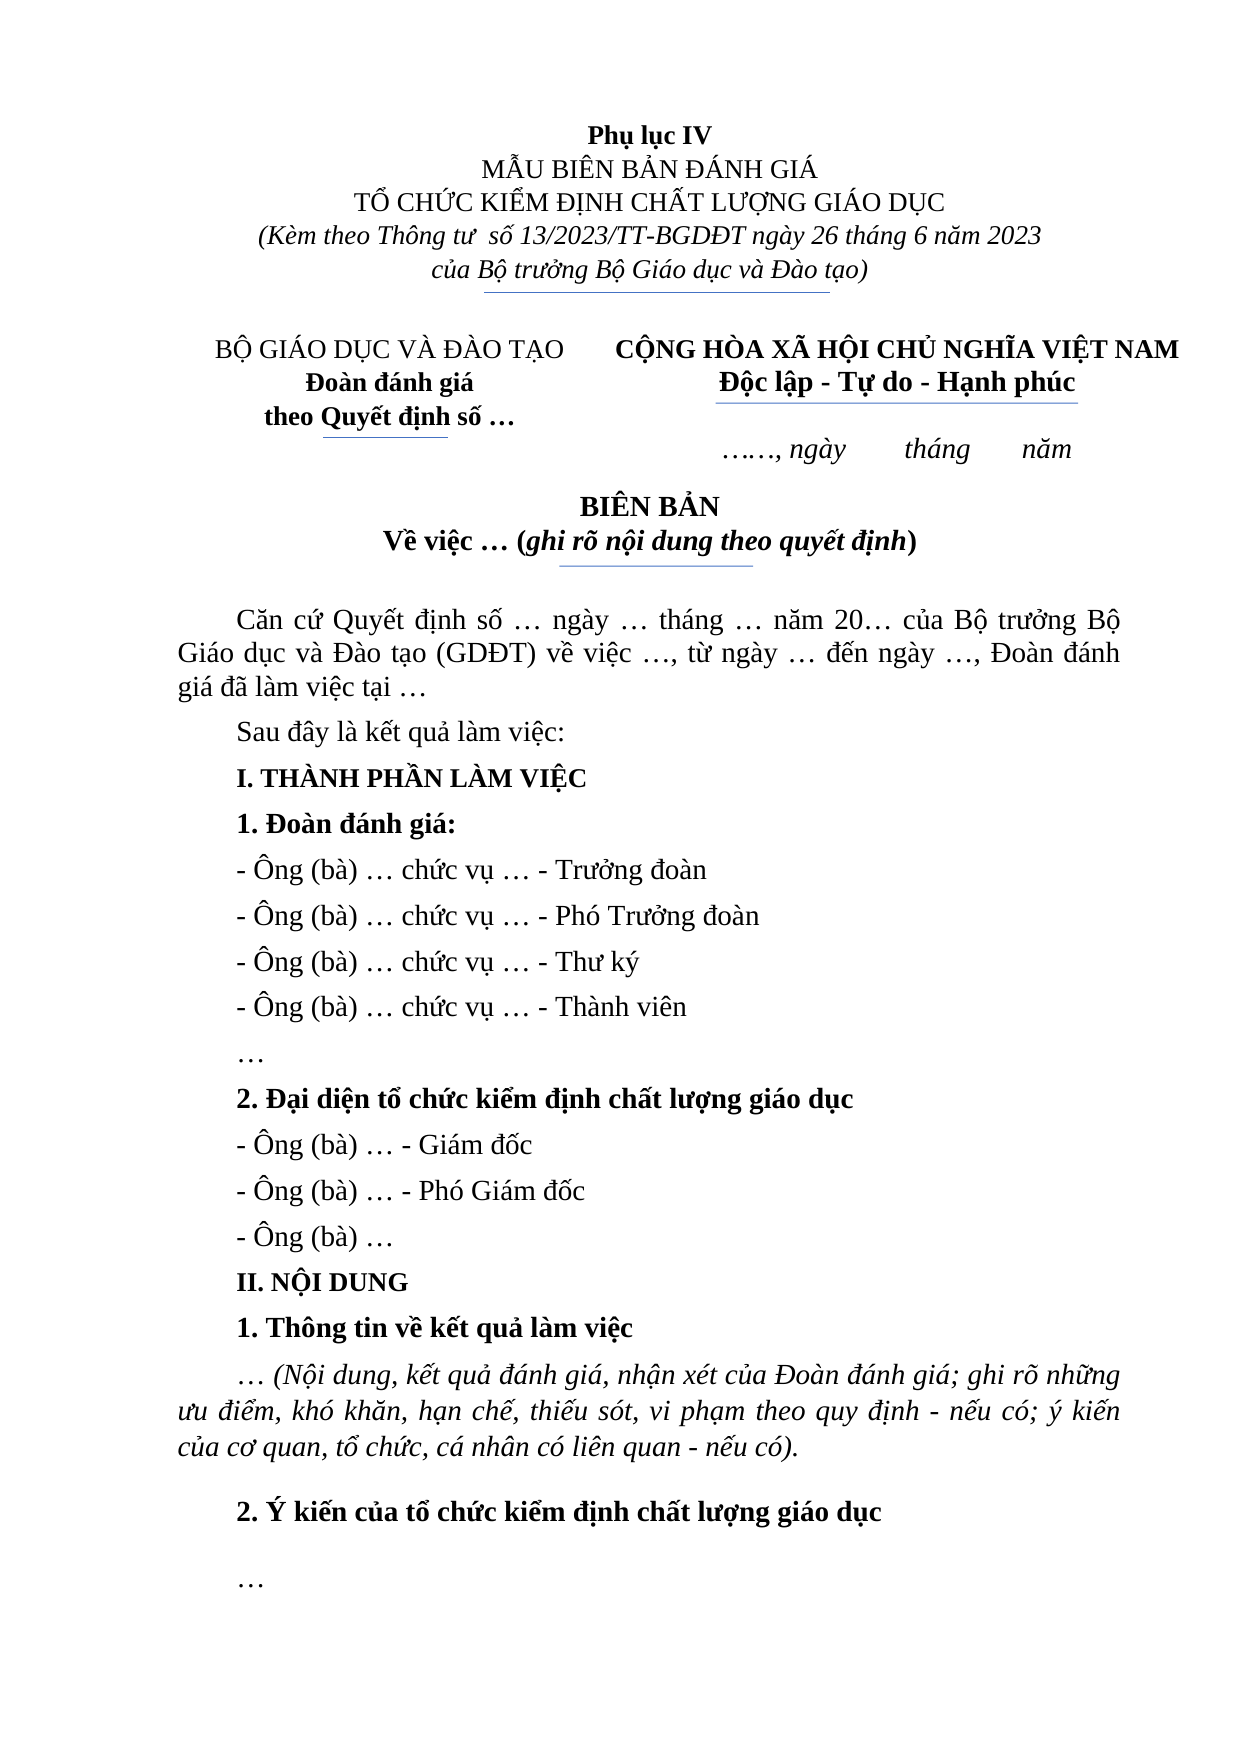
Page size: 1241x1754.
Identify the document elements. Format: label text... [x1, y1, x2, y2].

table_header CỘNG HÒA XÃ HỘI CHỦ NGHĨA VIỆT NAM Độc lập - Tự do - Hạnh phúc ……, ngày tháng năm [602, 332, 1192, 465]
text BIÊN BẢN [177, 490, 1122, 523]
text … [177, 1560, 1122, 1593]
text (Kèm theo Thông tư số 13/2023/TT-BGDĐT ngày 26 tháng 6 năm 2023 [177, 218, 1122, 251]
text - Ông (bà) … - Giám đốc [177, 1128, 1122, 1161]
text - Ông (bà) … chức vụ … - Phó Trưởng đoàn [177, 898, 1122, 932]
text Sau đây là kết quả làm việc: [177, 715, 1122, 748]
table_header BỘ GIÁO DỤC VÀ ĐÀO TẠO Đoàn đánh giá theo Quyết định số … [177, 332, 602, 465]
text … (Nội dung, kết quả đánh giá, nhận xét của Đoàn đánh giá; ghi rõ những ưu điểm, khó khăn, hạn chế, thiếu sót, vi phạm theo quy định - nếu có; ý kiến của cơ quan, tổ chức, cá nhân có liên quan - nếu có). [177, 1357, 1122, 1463]
text Về việc … (ghi rõ nội dung theo quyết định) [177, 523, 1122, 557]
text MẪU BIÊN BẢN ĐÁNH GIÁ [177, 151, 1122, 185]
text I. THÀNH PHẦN LÀM VIỆC [177, 761, 1122, 794]
text - Ông (bà) … [177, 1219, 1122, 1253]
text 1. Đoàn đánh giá: [177, 807, 1122, 840]
text - Ông (bà) … chức vụ … - Trưởng đoàn [177, 853, 1122, 886]
text - Ông (bà) … chức vụ … - Thư ký [177, 944, 1122, 978]
text 1. Thông tin về kết quả làm việc [177, 1311, 1122, 1344]
text TỔ CHỨC KIỂM ĐỊNH CHẤT LƯỢNG GIÁO DỤC [177, 185, 1122, 218]
text II. NỘI DUNG [177, 1265, 1122, 1298]
text 2. Ý kiến của tổ chức kiểm định chất lượng giáo dục [177, 1494, 1122, 1528]
text - Ông (bà) … chức vụ … - Thành viên [177, 990, 1122, 1023]
text - Ông (bà) … - Phó Giám đốc [177, 1173, 1122, 1207]
text Căn cứ Quyết định số … ngày … tháng … năm 20… của Bộ trưởng Bộ Giáo dục và Đào tạo (GDĐT) về việc …, từ ngày … đến ngày …, Đoàn đánh giá đã làm việc tại … [177, 603, 1122, 703]
text Phụ lục IV [177, 118, 1122, 151]
text 2. Đại diện tổ chức kiểm định chất lượng giáo dục [177, 1082, 1122, 1115]
text của Bộ trưởng Bộ Giáo dục và Đào tạo) [177, 251, 1122, 285]
text … [177, 1036, 1122, 1069]
